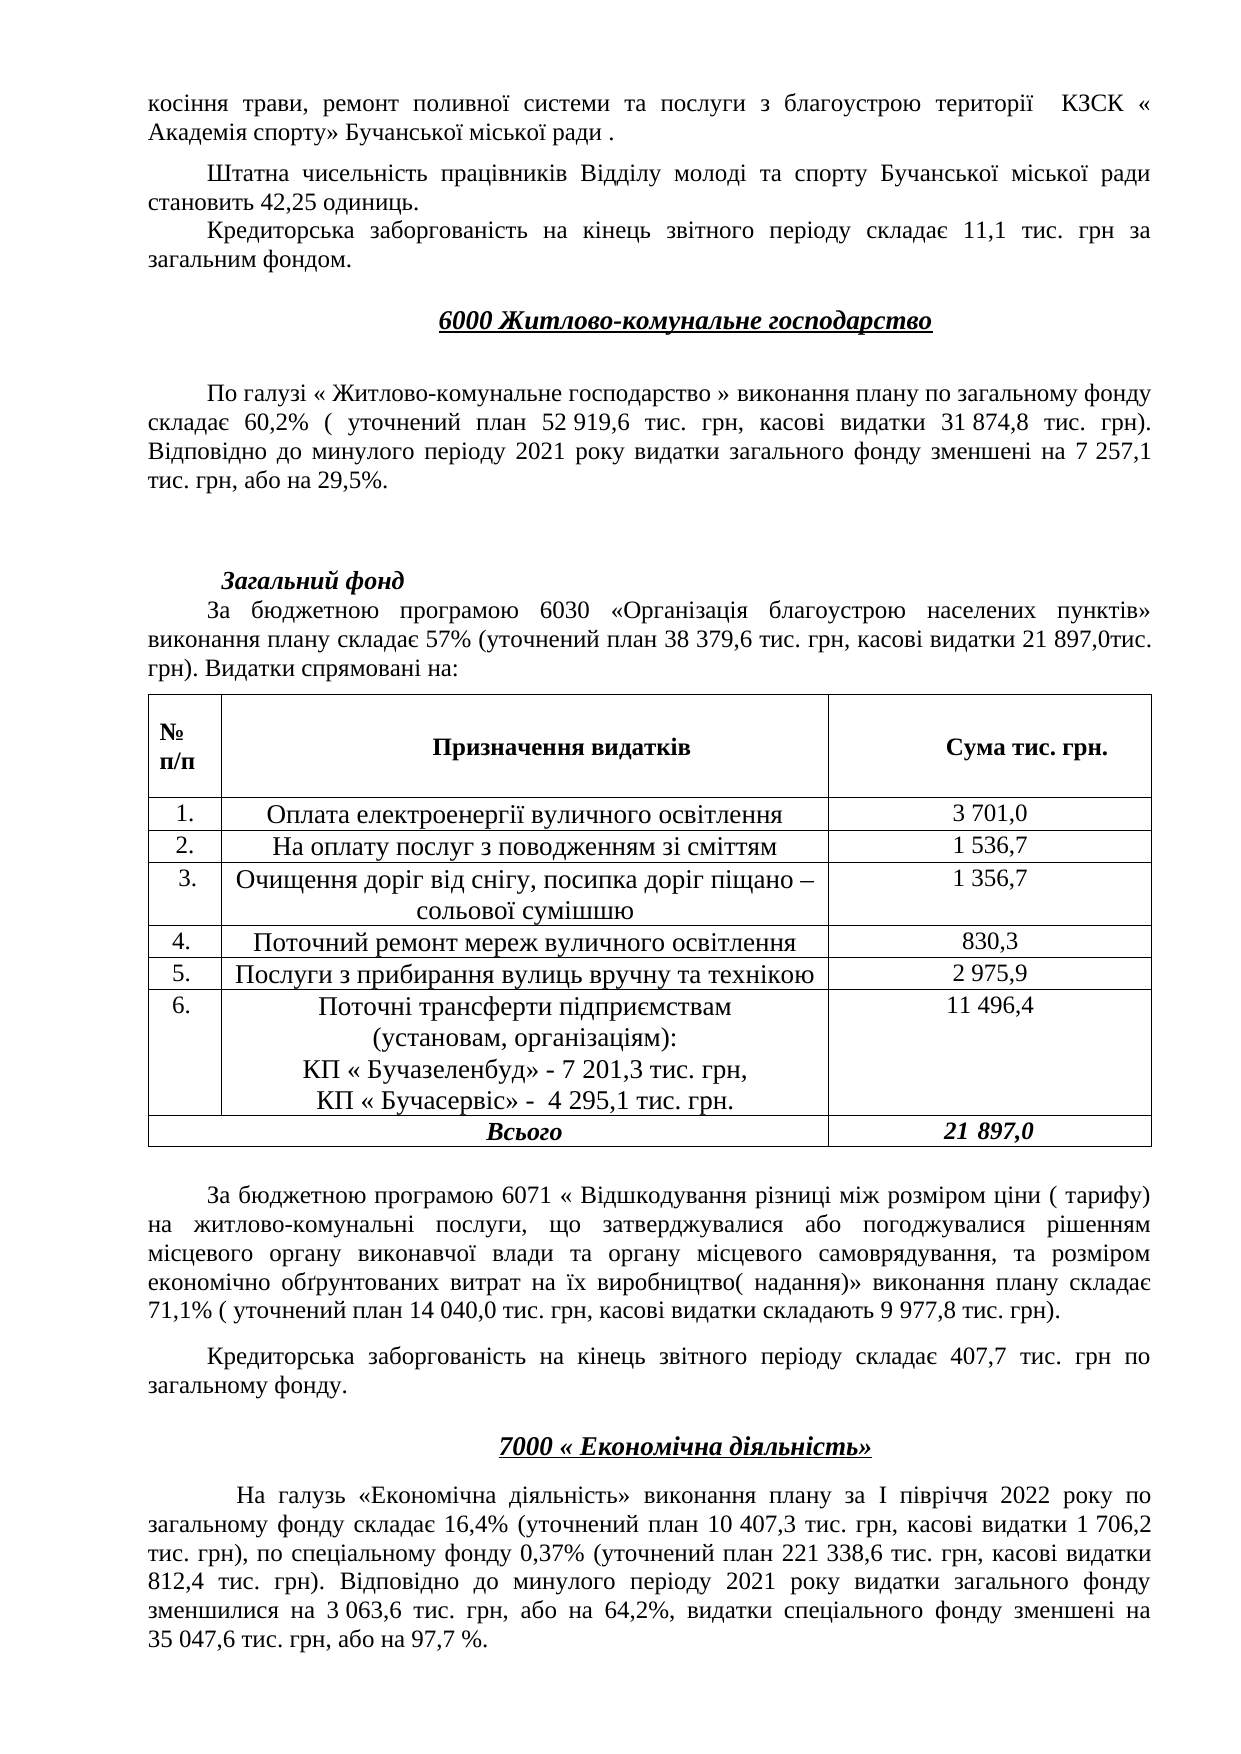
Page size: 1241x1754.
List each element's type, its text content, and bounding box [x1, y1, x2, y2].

table_header Призначення видатків [222, 695, 828, 797]
text За бюджетною програмою 6030 «Організація благоустрою населених пунктів» виконання плану складає 57% (уточнений план 38 379,6 тис. грн, касові видатки 21 897,0тис. грн). Видатки спрямовані на: [148, 595, 1152, 682]
text По галузі « Житлово-комунальне господарство » виконання плану по загальному фонду складає 60,2% ( уточнений план 52 919,6 тис. грн, касові видатки 31 874,8 тис. грн). Відповідно до минулого періоду 2021 року видатки загального фонду зменшені на 7 257,1 тис. грн, або на 29,5%. [148, 378, 1152, 493]
table_cell На оплату послуг з поводженням зі сміттям [222, 831, 828, 862]
table_cell 2. [149, 831, 221, 862]
text На галузь «Економічна діяльність» виконання плану за I півріччя 2022 року по загальному фонду складає 16,4% (уточнений план 10 407,3 тис. грн, касові видатки 1 706,2 тис. грн), по спеціальному фонду 0,37% (уточнений план 221 338,6 тис. грн, касові видатки 812,4 тис. грн). Відповідно до минулого періоду 2021 року видатки загального фонду зменшилися на 3 063,6 тис. грн, або на 64,2%, видатки спеціального фонду зменшені на 35 047,6 тис. грн, або на 97,7 %. [148, 1480, 1152, 1653]
text За бюджетною програмою 6071 « Відшкодування різниці між розміром ціни ( тарифу) на житлово-комунальні послуги, що затверджувалися або погоджувалися рішенням місцевого органу виконавчої влади та органу місцевого самоврядування, та розміром економічно обґрунтованих витрат на їх виробництво( надання)» виконання плану складає 71,1% ( уточнений план 14 040,0 тис. грн, касові видатки складають 9 977,8 тис. грн). [148, 1181, 1152, 1324]
text Кредиторська заборгованість на кінець звітного періоду складає 407,7 тис. грн по загальному фонду. [148, 1341, 1152, 1399]
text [148, 88, 1152, 146]
table_cell Послуги з прибирання вулиць вручну та технікою [222, 958, 828, 989]
text Кредиторська заборгованість на кінець звітного періоду складає 11,1 тис. грн за загальним фондом. [148, 216, 1152, 273]
table_cell 11 496,4 [829, 990, 1151, 1115]
table_cell 1. [149, 798, 221, 829]
text 7000 « Економічна діяльність» [148, 1430, 1152, 1461]
table_cell 1 356,7 [829, 863, 1151, 925]
table_cell 5. [149, 958, 221, 989]
text Загальний фонд [148, 565, 1152, 595]
table_header Сума тис. грн. [829, 695, 1151, 797]
table_cell Всього [149, 1116, 828, 1146]
table_cell 4. [149, 926, 221, 957]
table_cell Оплата електроенергії вуличного освітлення [222, 798, 828, 829]
table_cell Поточні трансферти підприємствам (установам, організаціям): КП « Бучазеленбуд» - 7 201,3 тис. грн, КП « Бучасервіс» - 4 295,1 тис. грн. [222, 990, 828, 1115]
table_cell 2 975,9 [829, 958, 1151, 989]
table_cell 3. [149, 863, 221, 925]
table_cell 21 897,0 [829, 1116, 1151, 1146]
table_cell 6. [149, 990, 221, 1115]
table_header № п/п [149, 695, 221, 797]
table_cell Поточний ремонт мереж вуличного освітлення [222, 926, 828, 957]
table_cell 3 701,0 [829, 798, 1151, 829]
table_cell Очищення доріг від снігу, посипка доріг піщано – сольової сумішшю [222, 863, 828, 925]
text Штатна чисельність працівників Відділу молоді та спорту Бучанської міської ради становить 42,25 одиниць. [148, 158, 1152, 216]
table_cell 1 536,7 [829, 831, 1151, 862]
text 6000 Житлово-комунальне господарство [148, 304, 1152, 335]
table_cell 830,3 [829, 926, 1151, 957]
